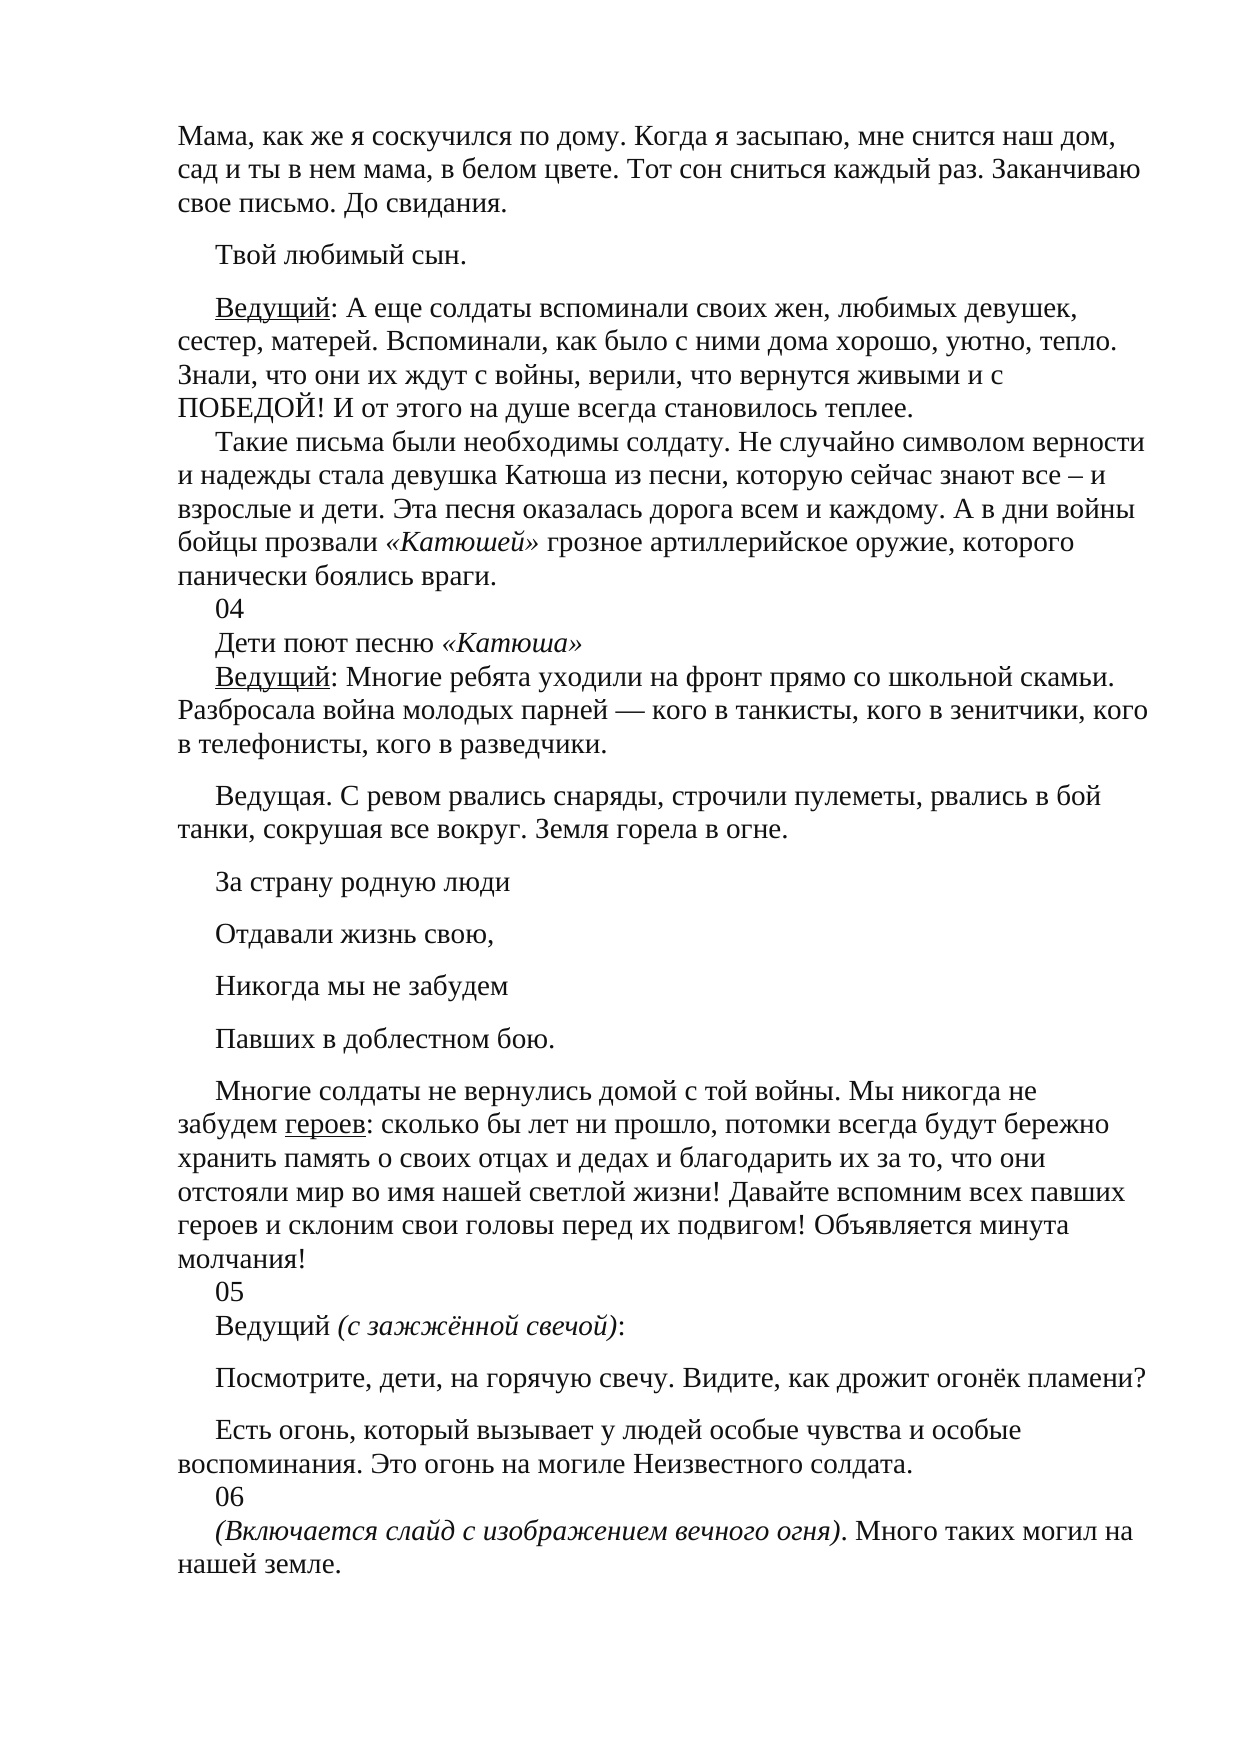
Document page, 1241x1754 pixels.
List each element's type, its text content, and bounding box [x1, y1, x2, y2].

text Отдавали жизнь свою, [177, 916, 1152, 950]
text Ведущий: А еще солдаты вспоминали своих жен, любимых девушек, сестер, матерей. Вспоминали, как было с ними дома хорошо, уютно, тепло. Знали, что они их ждут с войны, верили, что вернутся живыми и с ПОБЕДОЙ! И от этого на душе всегда становилось теплее. [177, 290, 1152, 424]
text Такие письма были необходимы солдату. Не случайно символом верности и надежды стала девушка Катюша из песни, которую сейчас знают все – и взрослые и дети. Эта песня оказалась дорога всем и каждому. А в дни войны бойцы прозвали «Катюшей» грозное артиллерийское оружие, которого панически боялись враги. [177, 424, 1152, 592]
text Никогда мы не забудем [177, 968, 1152, 1002]
text Посмотрите, дети, на горячую свечу. Видите, как дрожит огонёк пламени? [177, 1360, 1152, 1394]
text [177, 118, 1152, 219]
text Твой любимый сын. [177, 237, 1152, 271]
text Ведущая. С ревом рвались снаряды, строчили пулеметы, рвались в бой танки, сокрушая все вокруг. Земля горела в огне. [177, 778, 1152, 845]
text За страну родную люди [177, 864, 1152, 897]
text Многие солдаты не вернулись домой с той войны. Мы никогда не забудем героев: сколько бы лет ни прошло, потомки всегда будут бережно хранить память о своих отцах и дедах и благодарить их за то, что они отстояли мир во имя нашей светлой жизни! Давайте вспомним всех павших героев и склоним свои головы перед их подвигом! Объявляется минута молчания! [177, 1073, 1152, 1274]
text 06 [177, 1479, 1152, 1513]
text Есть огонь, который вызывает у людей особые чувства и особые воспоминания. Это огонь на могиле Неизвестного солдата. [177, 1412, 1152, 1479]
text Павших в доблестном бою. [177, 1021, 1152, 1054]
text Дети поют песню «Катюша» [177, 625, 1152, 659]
text (Включается слайд с изображением вечного огня). Много таких могил на нашей земле. [177, 1513, 1152, 1580]
text Ведущий (с зажжённой свечой): [177, 1308, 1152, 1341]
text Ведущий: Многие ребята уходили на фронт прямо со школьной скамьи. Разбросала война молодых парней — кого в танкисты, кого в зенитчики, кого в телефонисты, кого в разведчики. [177, 659, 1152, 759]
text 05 [177, 1274, 1152, 1308]
text 04 [177, 592, 1152, 625]
